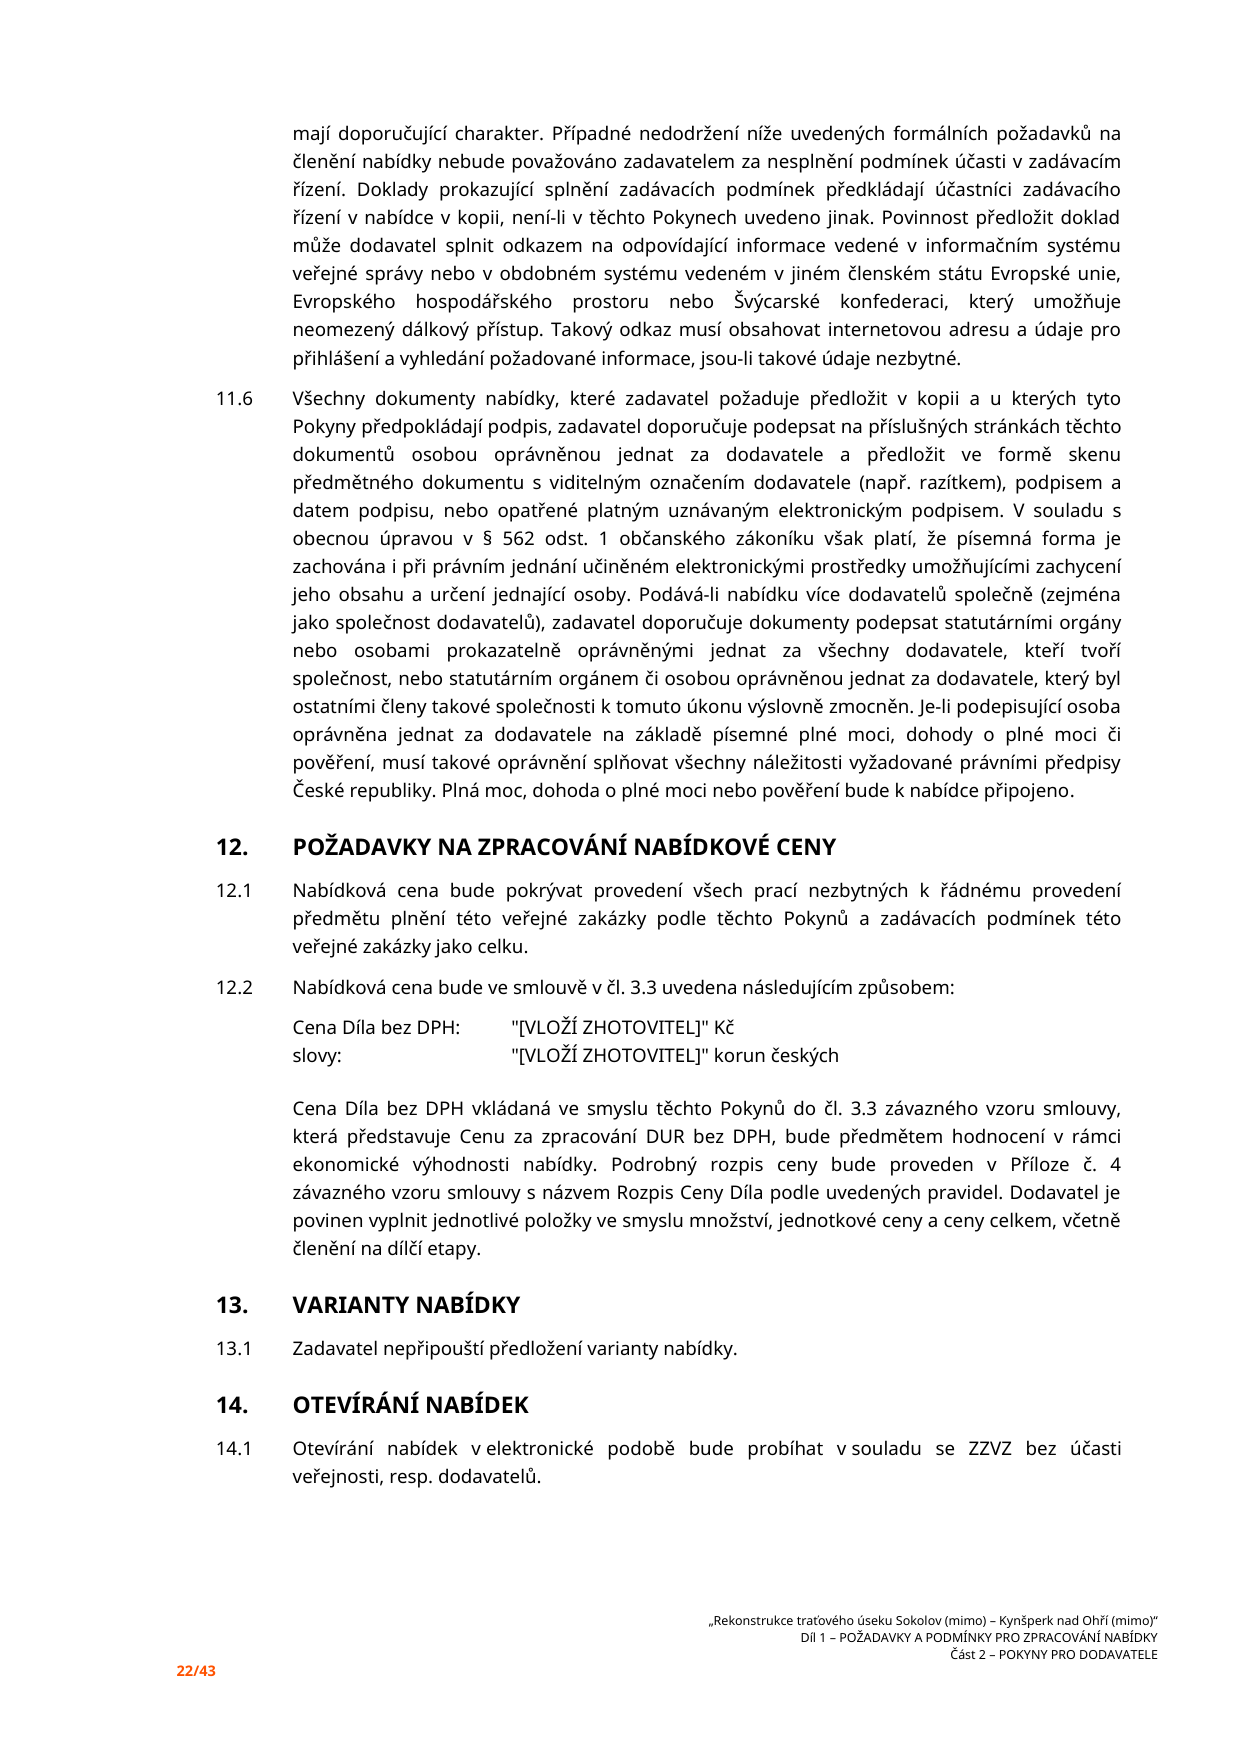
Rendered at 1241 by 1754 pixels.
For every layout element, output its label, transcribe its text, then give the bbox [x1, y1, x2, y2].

text POŽADAVKY NA ZPRACOVÁNÍ NABÍDKOVÉ CENY [216, 831, 1122, 862]
text VARIANTY NABÍDKY [216, 1289, 1122, 1320]
list slovy: "[VLOŽÍ ZHOTOVITEL]" korun českých [292, 1043, 1122, 1068]
text Nabídková cena bude pokrývat provedení všech prací nezbytných k řádnému provedení předmětu plnění této veřejné zakázky podle těchto Pokynů a zadávacích podmínek této veřejné zakázky jako celku. [216, 877, 1122, 959]
list Cena Díla bez DPH: "[VLOŽÍ ZHOTOVITEL]" Kč [292, 1014, 1122, 1040]
text Otevírání nabídek v elektronické podobě bude probíhat v souladu se ZZVZ bez účasti veřejnosti, resp. dodavatelů. [216, 1436, 1122, 1489]
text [216, 121, 1122, 370]
text Zadavatel nepřipouští předložení varianty nabídky. [216, 1336, 1122, 1361]
text Nabídková cena bude ve smlouvě v čl. 3.3 uvedena následujícím způsobem: [216, 974, 1122, 999]
list Cena Díla bez DPH vkládaná ve smyslu těchto Pokynů do čl. 3.3 závazného vzoru smlouvy, která představuje Cenu za zpracování DUR bez DPH, bude předmětem hodnocení v rámci ekonomické výhodnosti nabídky. Podrobný rozpis ceny bude proveden v Příloze č. 4 závazného vzoru smlouvy s názvem Rozpis Ceny Díla podle uvedených pravidel. Dodavatel je povinen vyplnit jednotlivé položky ve smyslu množství, jednotkové ceny a ceny celkem, včetně členění na dílčí etapy. [292, 1096, 1122, 1261]
text Všechny dokumenty nabídky, které zadavatel požaduje předložit v kopii a u kterých tyto Pokyny předpokládají podpis, zadavatel doporučuje podepsat na příslušných stránkách těchto dokumentů osobou oprávněnou jednat za dodavatele a předložit ve formě skenu předmětného dokumentu s viditelným označením dodavatele (např. razítkem), podpisem a datem podpisu, nebo opatřené platným uznávaným elektronickým podpisem. V souladu s obecnou úpravou v § 562 odst. 1 občanského zákoníku však platí, že písemná forma je zachována i při právním jednání učiněném elektronickými prostředky umožňujícími zachycení jeho obsahu a určení jednající osoby. Podává-li nabídku více dodavatelů společně (zejména jako společnost dodavatelů), zadavatel doporučuje dokumenty podepsat statutárními orgány nebo osobami prokazatelně oprávněnými jednat za všechny dodavatele, kteří tvoří společnost, nebo statutárním orgánem či osobou oprávněnou jednat za dodavatele, který byl ostatními členy takové společnosti k tomuto úkonu výslovně zmocněn. Je-li podepisující osoba oprávněna jednat za dodavatele na základě písemné plné moci, dohody o plné moci či pověření, musí takové oprávnění splňovat všechny náležitosti vyžadované právními předpisy České republiky. Plná moc, dohoda o plné moci nebo pověření bude k nabídce připojeno. [216, 385, 1122, 803]
text OTEVÍRÁNÍ NABÍDEK [216, 1389, 1122, 1420]
